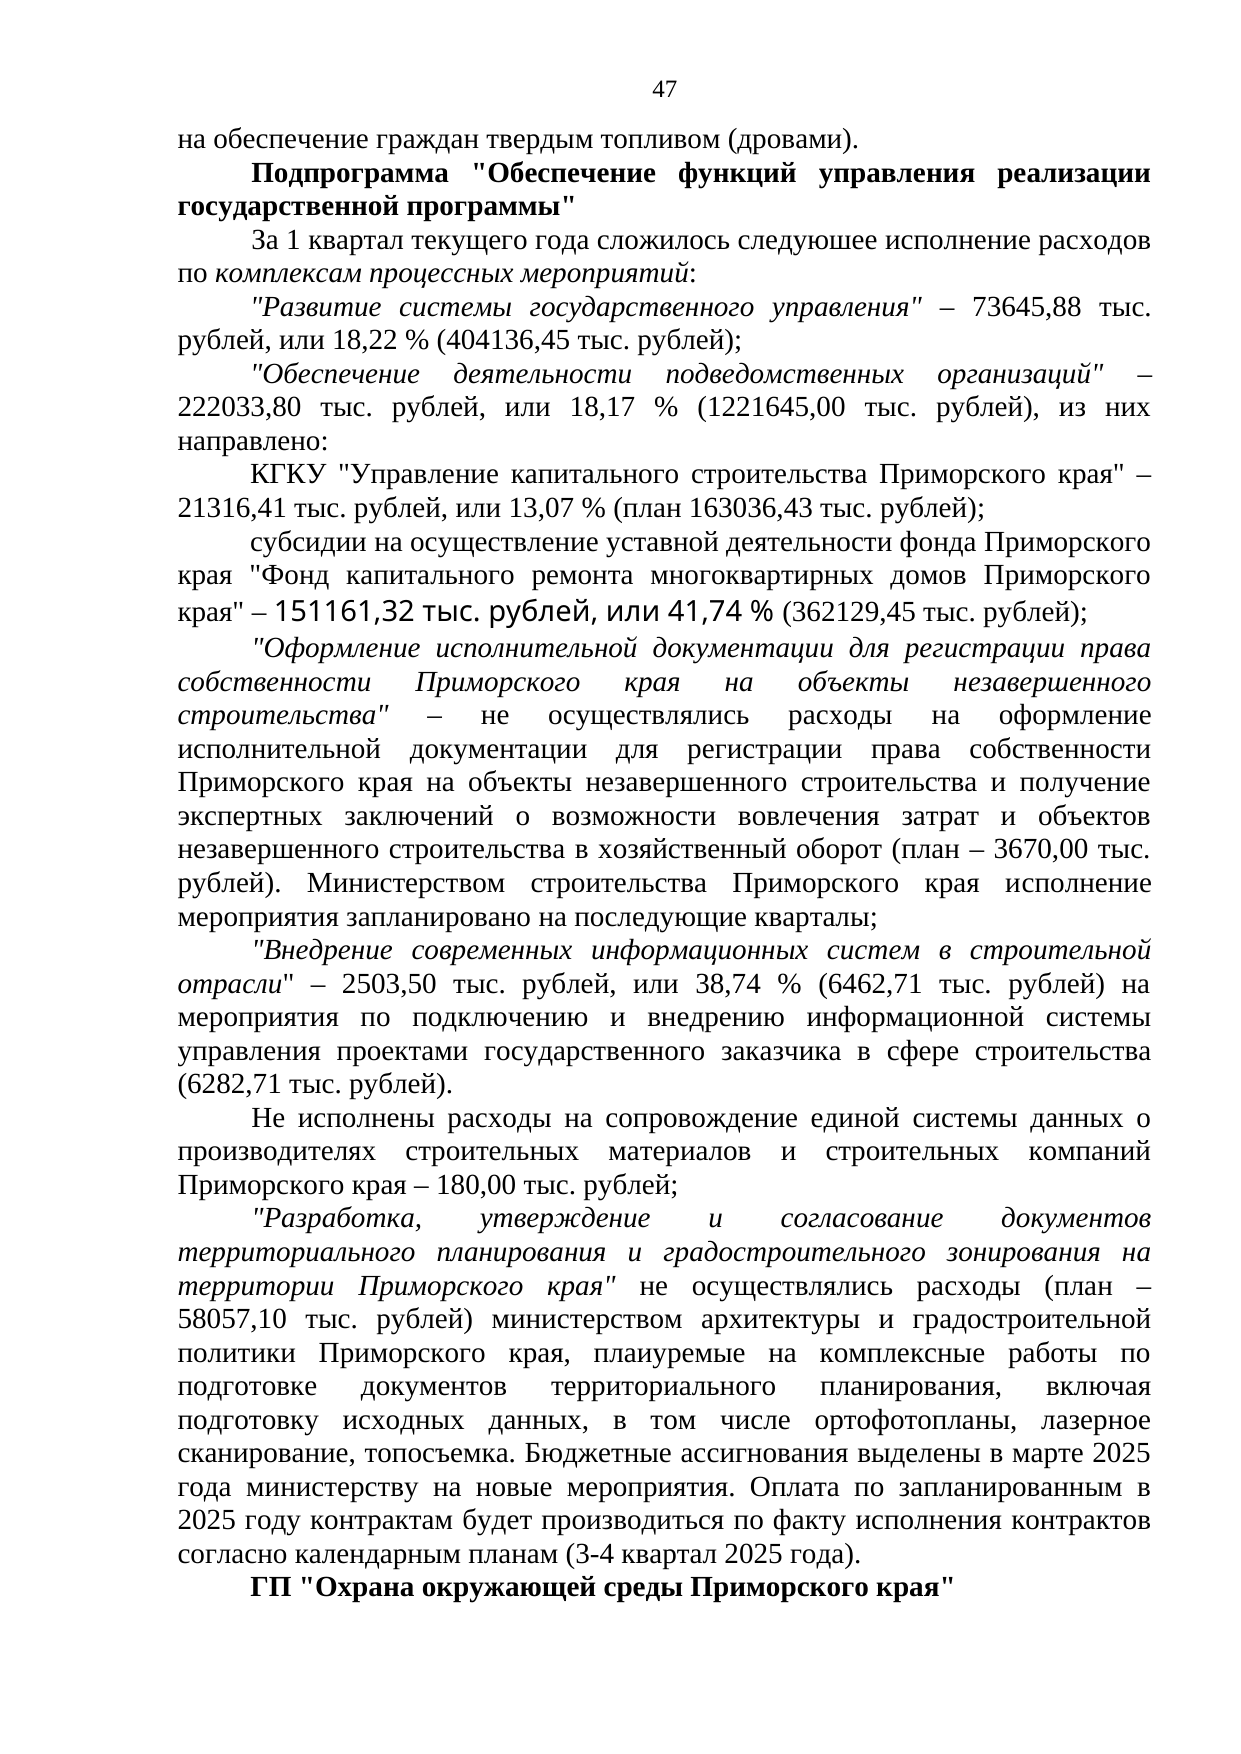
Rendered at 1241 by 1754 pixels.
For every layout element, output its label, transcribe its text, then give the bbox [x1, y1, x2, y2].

text За 1 квартал текущего года сложилось следуюшее исполнение расходов по комплексам процессных мероприятий: [177, 222, 1152, 289]
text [177, 121, 1152, 155]
text "Внедрение современных информационных систем в строительной отрасли" – 2503,50 тыс. рублей, или 38,74 % (6462,71 тыс. рублей) на мероприятия по подключению и внедрению информационной системы управления проектами государственного заказчика в сфере строительства (6282,71 тыс. рублей). [177, 932, 1152, 1100]
text "Развитие системы государственного управления" – 73645,88 тыс. рублей, или 18,22 % (404136,45 тыс. рублей); [177, 289, 1152, 356]
text "Разработка, утверждение и согласование документов территориального планирования и градостроительного зонирования на территории Приморского края" не осуществлялись расходы (план – 58057,10 тыс. рублей) министерством архитектуры и градостроительной политики Приморского края, плаиуремые на комплексные работы по подготовке документов территориального планирования, включая подготовку исходных данных, в том числе ортофотопланы, лазерное сканирование, топосъемка. Бюджетные ассигнования выделены в марте 2025 года министерству на новые мероприятия. Оплата по запланированным в 2025 году контрактам будет производиться по факту исполнения контрактов согласно календарным планам (3-4 квартал 2025 года). [177, 1201, 1152, 1569]
text Не исполнены расходы на сопровождение единой системы данных о производителях строительных материалов и строительных компаний Приморского края – 180,00 тыс. рублей; [177, 1100, 1152, 1201]
text "Оформление исполнительной документации для регистрации права собственности Приморского края на объекты незавершенного строительства" – не осуществлялись расходы на оформление исполнительной документации для регистрации права собственности Приморского края на объекты незавершенного строительства и получение экспертных заключений о возможности вовлечения затрат и объектов незавершенного строительства в хозяйственный оборот (план – 3670,00 тыс. рублей). Министерством строительства Приморского края исполнение мероприятия запланировано на последующие кварталы; [177, 630, 1152, 932]
text "Обеспечение деятельности подведомственных организаций" – 222033,80 тыс. рублей, или 18,17 % (1221645,00 тыс. рублей), из них направлено: [177, 356, 1152, 457]
text Подпрограмма "Обеспечение функций управления реализации государственной программы" [177, 155, 1152, 222]
text КГКУ "Управление капитального строительства Приморского края" – 21316,41 тыс. рублей, или 13,07 % (план 163036,43 тыс. рублей); [177, 457, 1152, 524]
text субсидии на осуществление уставной деятельности фонда Приморского края "Фонд капитального ремонта многоквартирных домов Приморского края" – 151161,32 тыс. рублей, или 41,74 % (362129,45 тыс. рублей); [177, 524, 1152, 630]
text ГП "Охрана окружающей среды Приморского края" [177, 1569, 1152, 1603]
